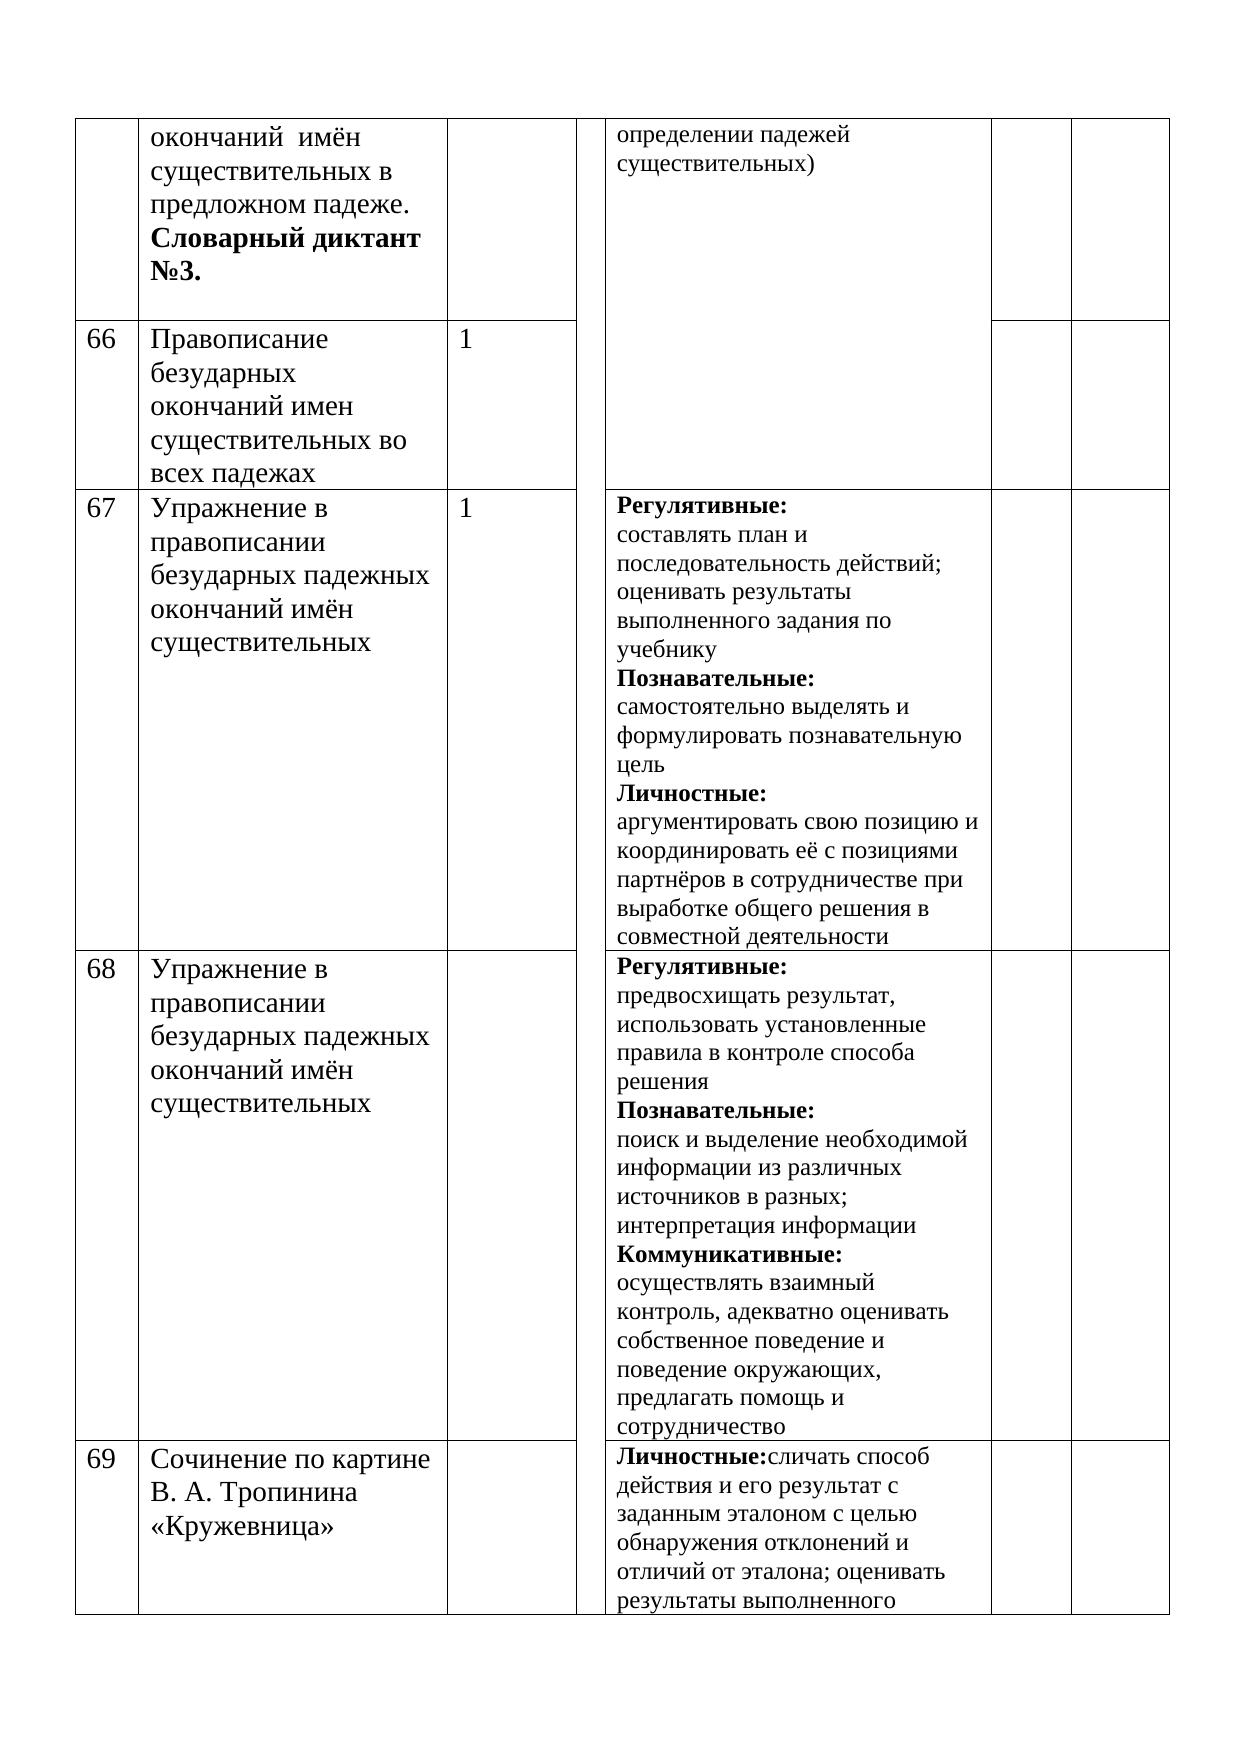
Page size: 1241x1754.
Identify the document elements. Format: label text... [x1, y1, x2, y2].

table_cell 65 [76, 119, 138, 320]
table_cell [992, 321, 1071, 489]
table_cell 1 [448, 321, 576, 489]
table_cell Регулятивные: предвосхищать результат, использовать установленные правила в контроле способа решения Познавательные: поиск и выделение необходимой информации из различных источников в разных; интерпретация информации Коммуникативные: осуществлять взаимный контроль, адекватно оценивать собственное поведение и поведение окружающих, предлагать помощь и сотрудничество [606, 951, 991, 1440]
table_cell [1072, 321, 1169, 489]
table_cell [992, 1441, 1071, 1613]
table_cell Правописание безударных окончаний имен существительных во всех падежах [139, 321, 447, 489]
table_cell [139, 1441, 447, 1613]
table_cell 1 [448, 119, 576, 320]
table_cell 66 [76, 321, 138, 489]
table_cell Регулятивные: составлять план и последовательность действий; оценивать результаты выполненного задания по учебнику Познавательные: самостоятельно выделять и формулировать познавательную цель Личностные: аргументировать свою позицию и координировать её с позициями партнёров в сотрудничестве при выработке общего решения в совместной деятельности [606, 490, 991, 950]
table_cell Упражнение в правописании безударных падежных окончаний имён существительных [139, 951, 447, 1440]
table_cell [448, 951, 576, 1440]
table_cell 69 [76, 1441, 138, 1613]
table_cell [1072, 490, 1169, 950]
table_cell [448, 1441, 576, 1613]
table_cell [992, 119, 1071, 320]
table_cell [1072, 951, 1169, 1440]
table_cell [992, 490, 1071, 950]
table_cell [1072, 119, 1169, 320]
table_cell 67 [76, 490, 138, 950]
table_cell 1 [448, 490, 576, 950]
table_cell [1072, 1441, 1169, 1613]
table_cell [139, 119, 447, 320]
table_cell Упражнение в правописании безударных падежных окончаний имён существительных [139, 490, 447, 950]
table_cell [992, 951, 1071, 1440]
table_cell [606, 1441, 991, 1613]
table_cell 68 [76, 951, 138, 1440]
